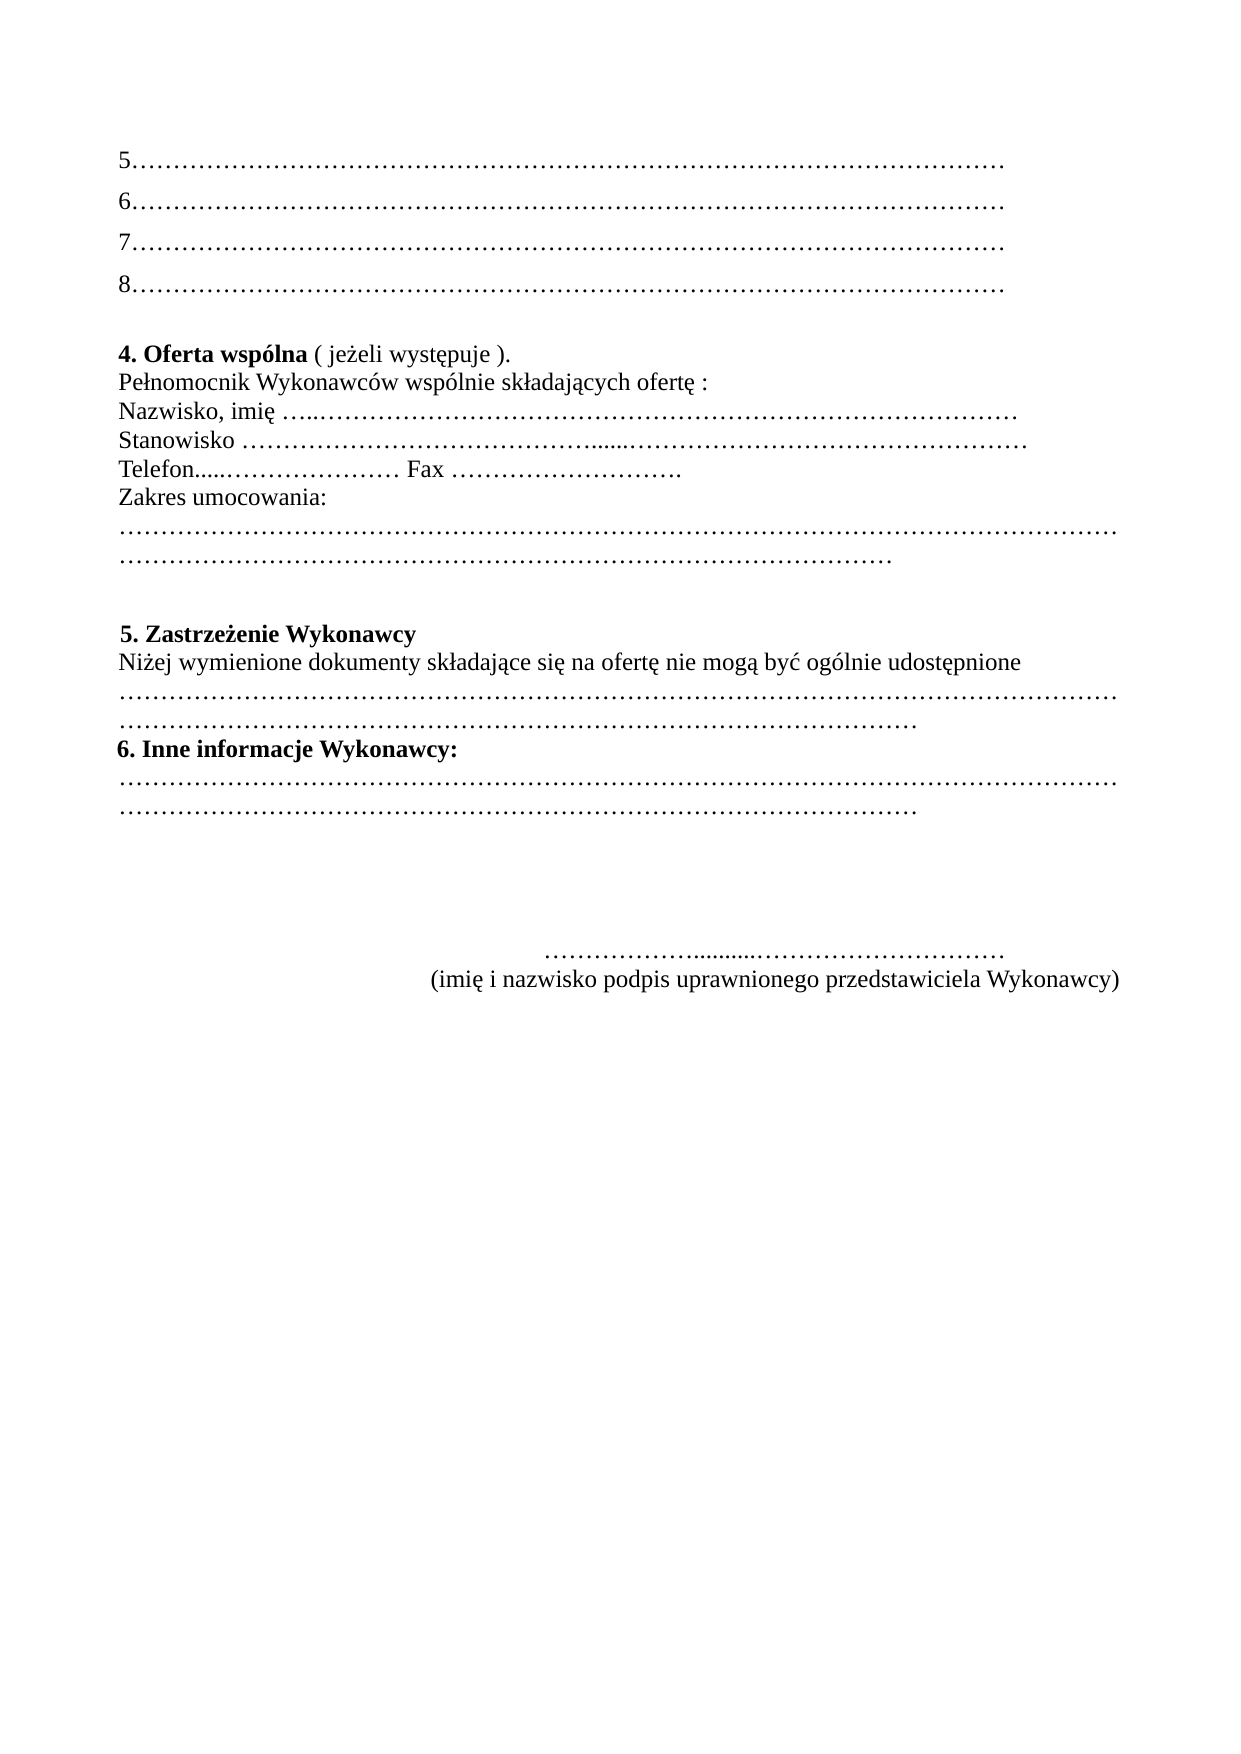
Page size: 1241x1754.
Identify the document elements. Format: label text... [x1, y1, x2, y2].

text Pełnomocnik Wykonawców wspólnie składających ofertę : [118, 367, 1121, 396]
text Niżej wymienione dokumenty składające się na ofertę nie mogą być ogólnie udostępnione ……………………………………………………………………………………………………………………………………………………………………………………………… [118, 647, 1120, 734]
text Zakres umocowania: [118, 482, 1120, 511]
text 7…………………………………………………………………………………………… [118, 227, 1122, 256]
text (imię i nazwisko podpis uprawnionego przedstawiciela Wykonawcy) [192, 964, 1120, 992]
subtitle 5. Zastrzeżenie Wykonawcy [118, 619, 1122, 647]
text 6…………………………………………………………………………………………… [118, 186, 1122, 215]
text 5…………………………………………………………………………………………… [118, 145, 1122, 174]
text …………………………………………………………………………………………………………………………………………………………………………………………… [118, 511, 1120, 569]
text 8…………………………………………………………………………………………… [118, 269, 1122, 297]
text 4. Oferta wspólna ( jeżeli występuje ). [118, 339, 1121, 367]
text Nazwisko, imię …..………………………………………………………………………… [118, 396, 1120, 425]
text ………………..........………………………… [118, 935, 1120, 964]
text 6. Inne informacje Wykonawcy: [118, 734, 1122, 762]
text Telefon.....………………… Fax ………………………. [118, 454, 1120, 482]
text ……………………………………………………………………………………………………………………………………………………………………………………………… [118, 762, 1120, 820]
text Stanowisko ……………………………………......………………………………………… [118, 425, 1120, 454]
